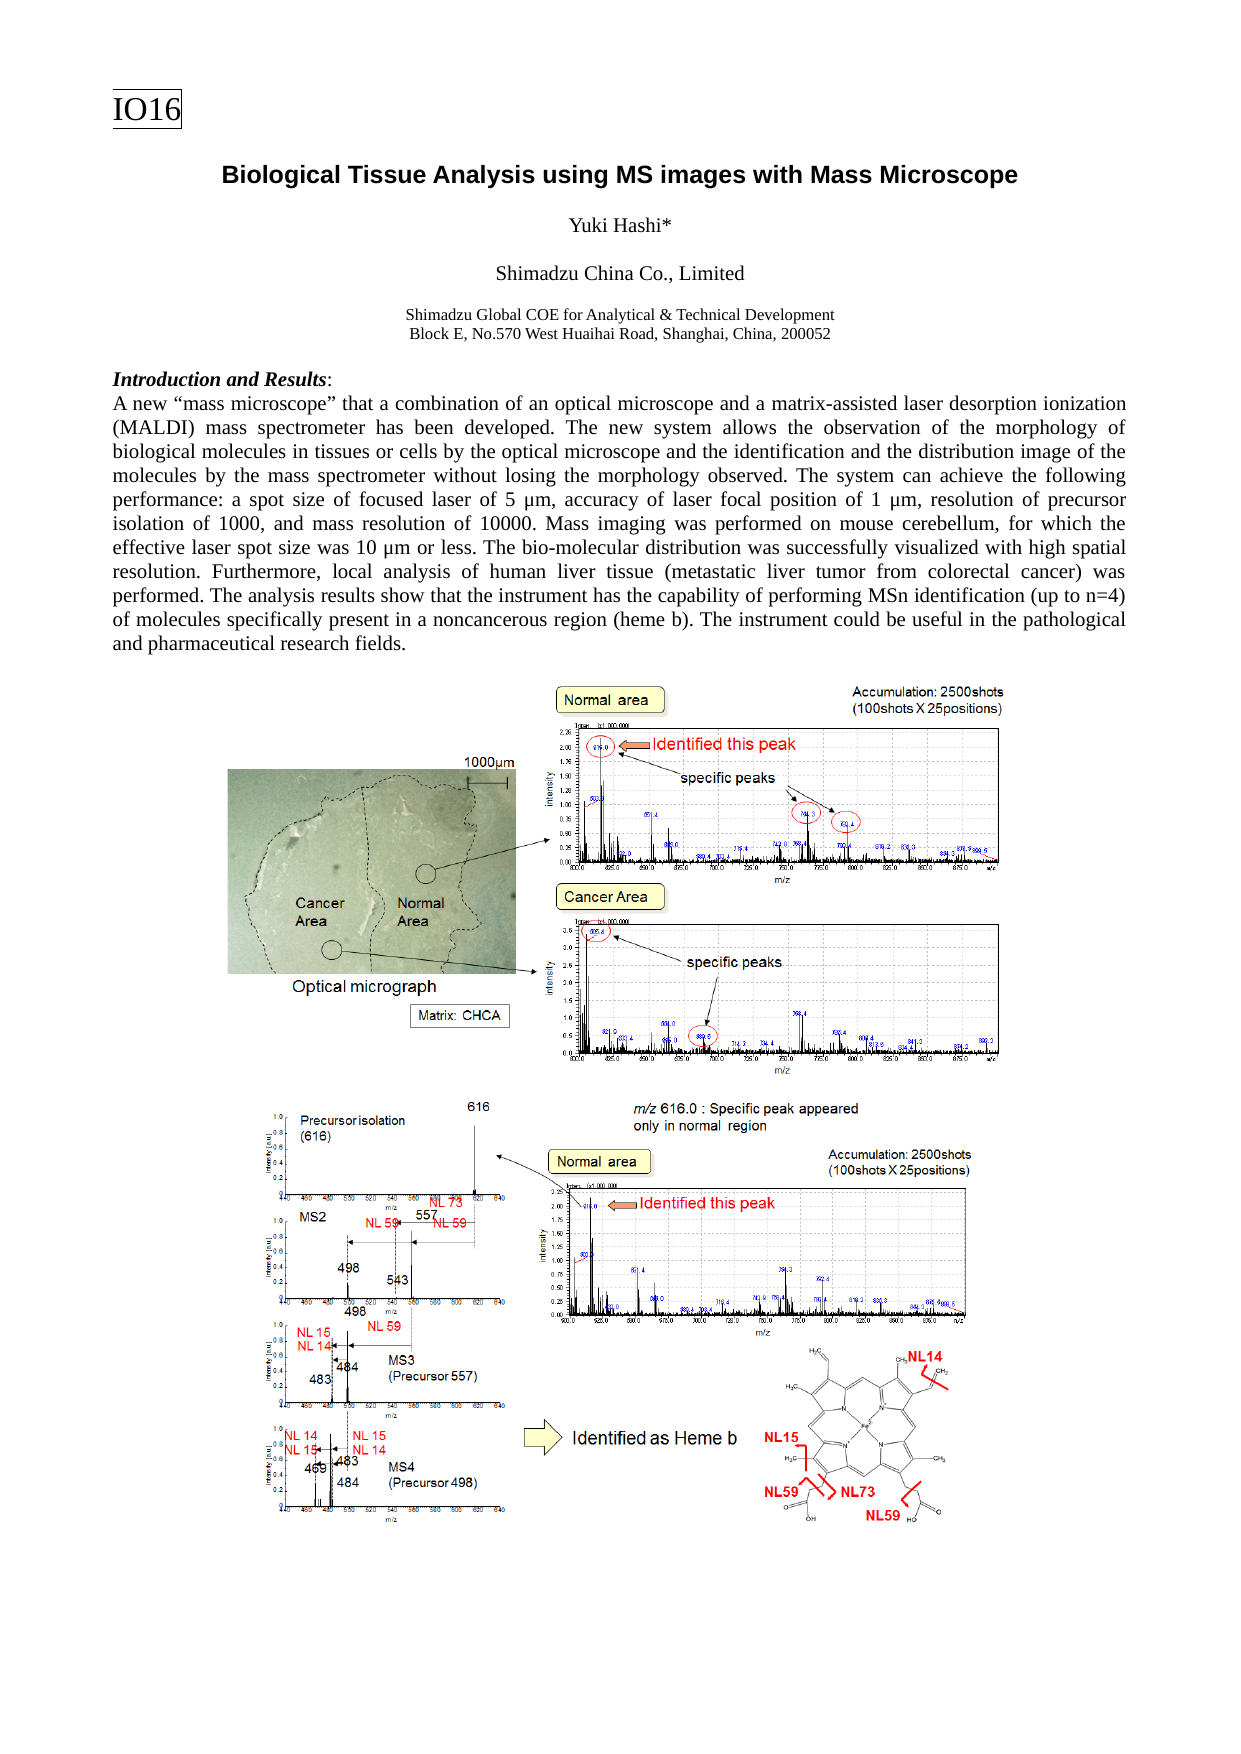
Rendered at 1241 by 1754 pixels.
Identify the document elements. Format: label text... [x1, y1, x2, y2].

text Shimadzu Global COE for Analytical & Technical Development [112, 304, 1128, 323]
picture [260, 1095, 980, 1531]
picture [227, 679, 1013, 1081]
text Introduction and Results: [112, 367, 1128, 391]
text Shimadzu China Co., Limited [112, 261, 1128, 285]
text Block E, No.570 West Huaihai Road, Shanghai, China, 200052 [112, 323, 1128, 343]
text Biological Tissue Analysis using MS images with Mass Microscope [112, 160, 1128, 189]
text A new “mass microscope” that a combination of an optical microscope and a matrix-assisted laser desorption ionization (MALDI) mass spectrometer has been developed. The new system allows the observation of the morphology of biological molecules in tissues or cells by the optical microscope and the identification and the distribution image of the molecules by the mass spectrometer without losing the morphology observed. The system can achieve the following performance: a spot size of focused laser of 5 μm, accuracy of laser focal position of 1 μm, resolution of precursor isolation of 1000, and mass resolution of 10000. Mass imaging was performed on mouse cerebellum, for which the effective laser spot size was 10 μm or less. The bio-molecular distribution was successfully visualized with high spatial resolution. Furthermore, local analysis of human liver tissue (metastatic liver tumor from colorectal cancer) was performed. The analysis results show that the instrument has the capability of performing MSn identification (up to n=4) of molecules specifically present in a noncancerous region (heme b). The instrument could be useful in the pathological and pharmaceutical research fields. [112, 391, 1128, 655]
text Yuki Hashi* [112, 213, 1128, 237]
